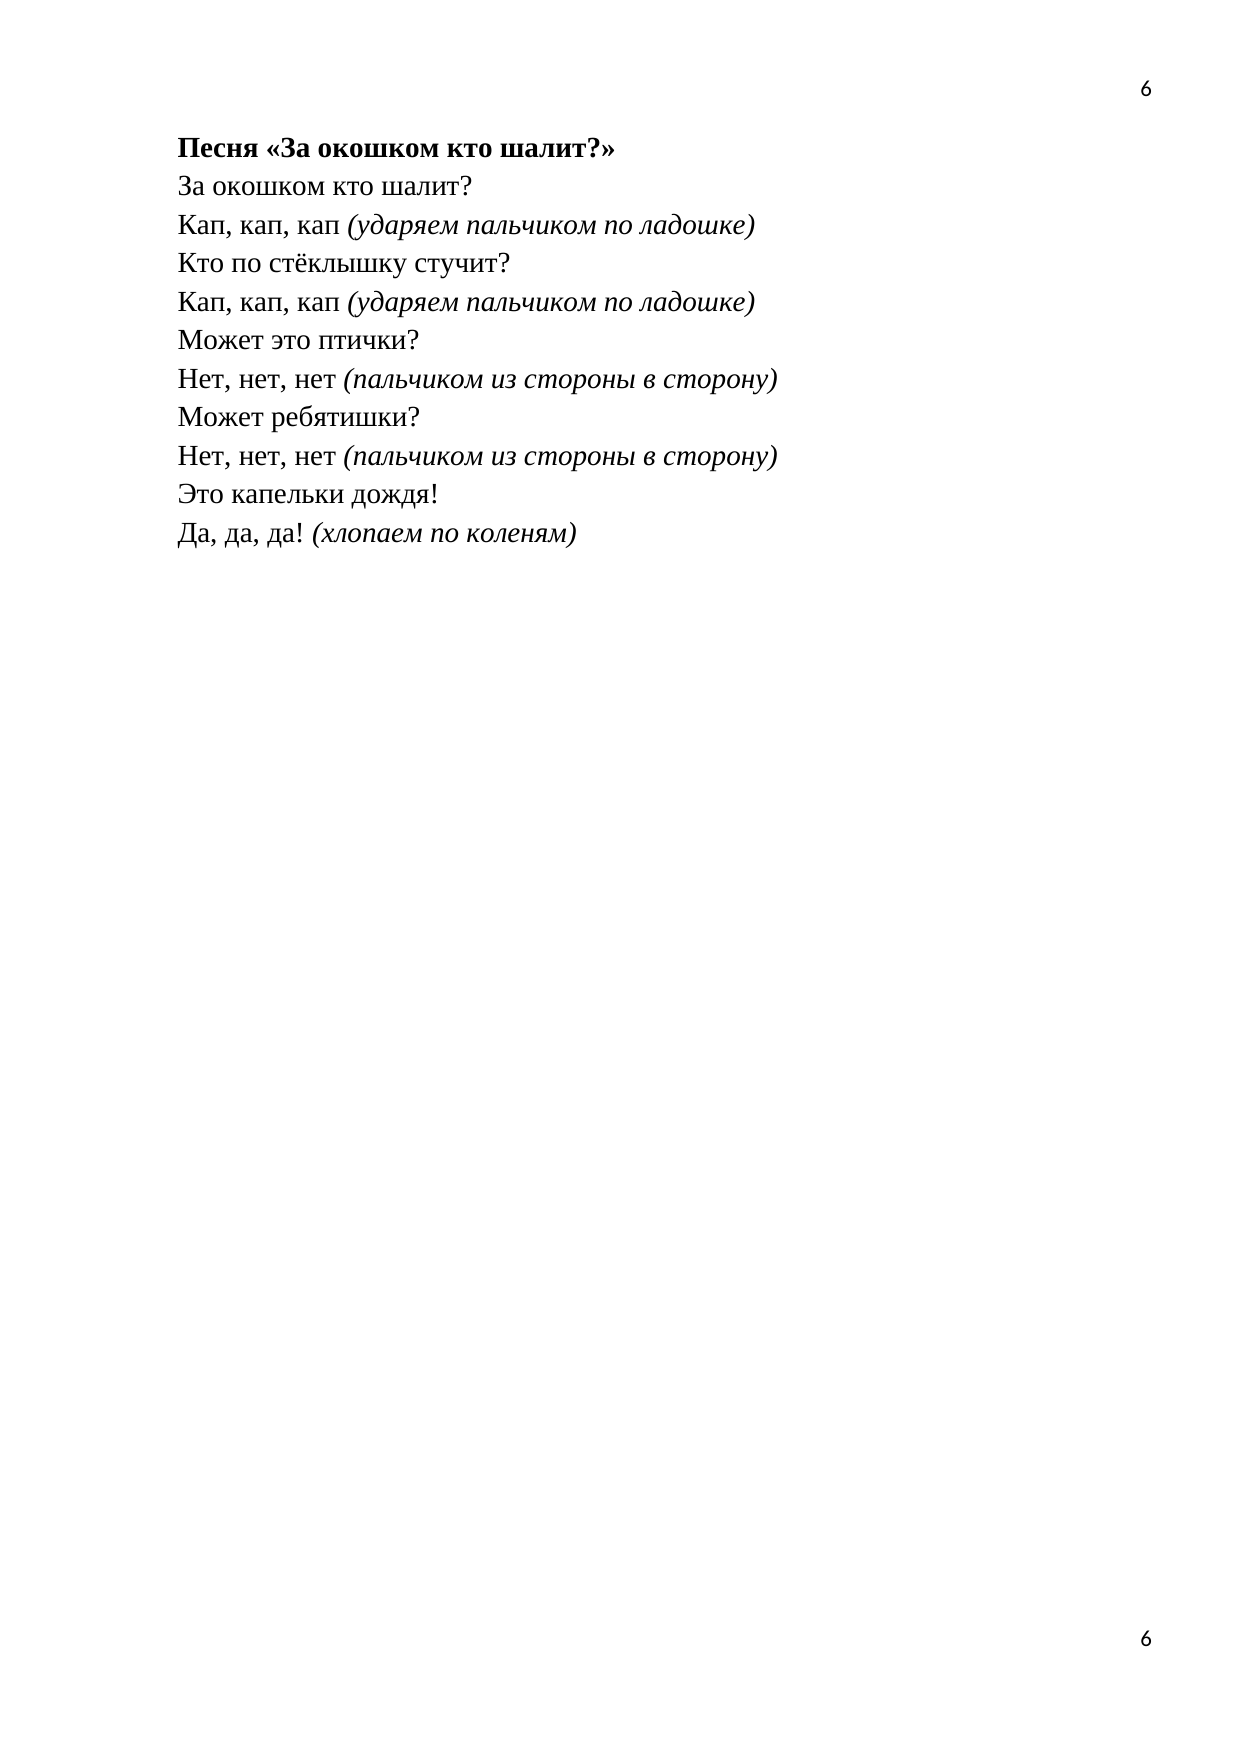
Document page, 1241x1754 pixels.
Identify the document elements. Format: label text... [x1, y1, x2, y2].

text Кто по стёклышку стучит? [177, 245, 1152, 279]
text Это капельки дождя! [177, 477, 1152, 510]
text За окошком кто шалит? [177, 168, 1152, 202]
text Песня «За окошком кто шалит?» [177, 130, 1152, 163]
text Кап, кап, кап (ударяем пальчиком по ладошке) [177, 207, 1152, 240]
text Может это птички? [177, 322, 1152, 356]
text Нет, нет, нет (пальчиком из стороны в сторону) [177, 361, 1152, 394]
text Может ребятишки? [177, 399, 1152, 433]
text Кап, кап, кап (ударяем пальчиком по ладошке) [177, 284, 1152, 317]
text Нет, нет, нет (пальчиком из стороны в сторону) [177, 438, 1152, 472]
text Да, да, да! (хлопаем по коленям) [177, 515, 1152, 549]
